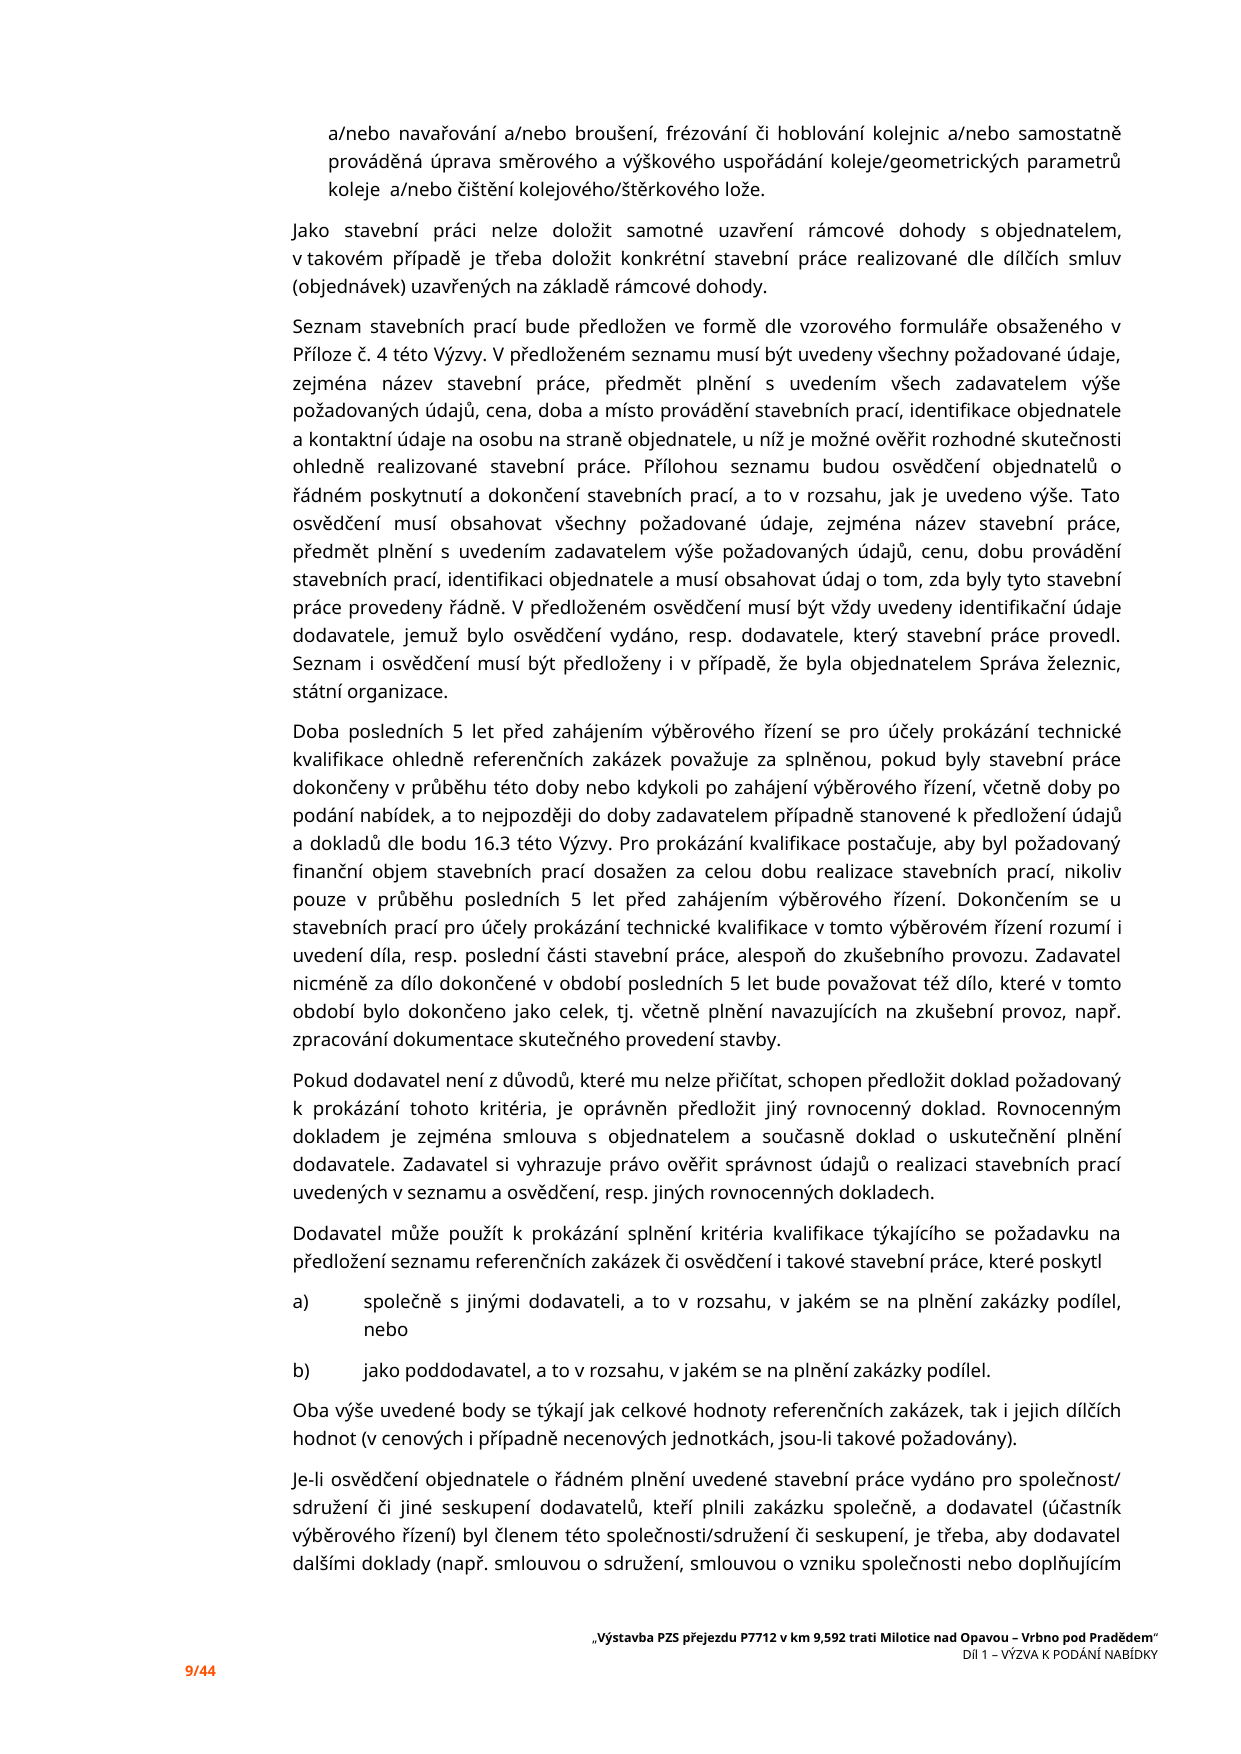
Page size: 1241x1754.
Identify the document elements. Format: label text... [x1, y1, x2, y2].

text a) společně s jinými dodavateli, a to v rozsahu, v jakém se na plnění zakázky podílel, nebo [292, 1288, 1122, 1342]
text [292, 121, 1122, 202]
text Pokud dodavatel není z důvodů, které mu nelze přičítat, schopen předložit doklad požadovaný k prokázání tohoto kritéria, je oprávněn předložit jiný rovnocenný doklad. Rovnocenným dokladem je zejména smlouva s objednatelem a současně doklad o uskutečnění plnění dodavatele. Zadavatel si vyhrazuje právo ověřit správnost údajů o realizaci stavebních prací uvedených v seznamu a osvědčení, resp. jiných rovnocenných dokladech. [292, 1067, 1122, 1205]
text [292, 1466, 1122, 1576]
text Dodavatel může použít k prokázání splnění kritéria kvalifikace týkajícího se požadavku na předložení seznamu referenčních zakázek či osvědčení i takové stavební práce, které poskytl [292, 1220, 1122, 1273]
text Doba posledních 5 let před zahájením výběrového řízení se pro účely prokázání technické kvalifikace ohledně referenčních zakázek považuje za splněnou, pokud byly stavební práce dokončeny v průběhu této doby nebo kdykoli po zahájení výběrového řízení, včetně doby po podání nabídek, a to nejpozději do doby zadavatelem případně stanovené k předložení údajů a dokladů dle bodu 16.3 této Výzvy. Pro prokázání kvalifikace postačuje, aby byl požadovaný finanční objem stavebních prací dosažen za celou dobu realizace stavebních prací, nikoliv pouze v průběhu posledních 5 let před zahájením výběrového řízení. Dokončením se u stavebních prací pro účely prokázání technické kvalifikace v tomto výběrovém řízení rozumí i uvedení díla, resp. poslední části stavební práce, alespoň do zkušebního provozu. Zadavatel nicméně za dílo dokončené v období posledních 5 let bude považovat též dílo, které v tomto období bylo dokončeno jako celek, tj. včetně plnění navazujících na zkušební provoz, např. zpracování dokumentace skutečného provedení stavby. [292, 718, 1122, 1052]
text Seznam stavebních prací bude předložen ve formě dle vzorového formuláře obsaženého v Příloze č. 4 této Výzvy. V předloženém seznamu musí být uvedeny všechny požadované údaje, zejména název stavební práce, předmět plnění s uvedením všech zadavatelem výše požadovaných údajů, cena, doba a místo provádění stavebních prací, identifikace objednatele a kontaktní údaje na osobu na straně objednatele, u níž je možné ověřit rozhodné skutečnosti ohledně realizované stavební práce. Přílohou seznamu budou osvědčení objednatelů o řádném poskytnutí a dokončení stavebních prací, a to v rozsahu, jak je uvedeno výše. Tato osvědčení musí obsahovat všechny požadované údaje, zejména název stavební práce, předmět plnění s uvedením zadavatelem výše požadovaných údajů, cenu, dobu provádění stavebních prací, identifikaci objednatele a musí obsahovat údaj o tom, zda byly tyto stavební práce provedeny řádně. V předloženém osvědčení musí být vždy uvedeny identifikační údaje dodavatele, jemuž bylo osvědčení vydáno, resp. dodavatele, který stavební práce provedl. Seznam i osvědčení musí být předloženy i v případě, že byla objednatelem Správa železnic, státní organizace. [292, 314, 1122, 703]
text Oba výše uvedené body se týkají jak celkové hodnoty referenčních zakázek, tak i jejich dílčích hodnot (v cenových i případně necenových jednotkách, jsou-li takové požadovány). [292, 1397, 1122, 1451]
text Jako stavební práci nelze doložit samotné uzavření rámcové dohody s objednatelem, v takovém případě je třeba doložit konkrétní stavební práce realizované dle dílčích smluv (objednávek) uzavřených na základě rámcové dohody. [292, 217, 1122, 299]
text b) jako poddodavatel, a to v rozsahu, v jakém se na plnění zakázky podílel. [292, 1357, 1122, 1382]
